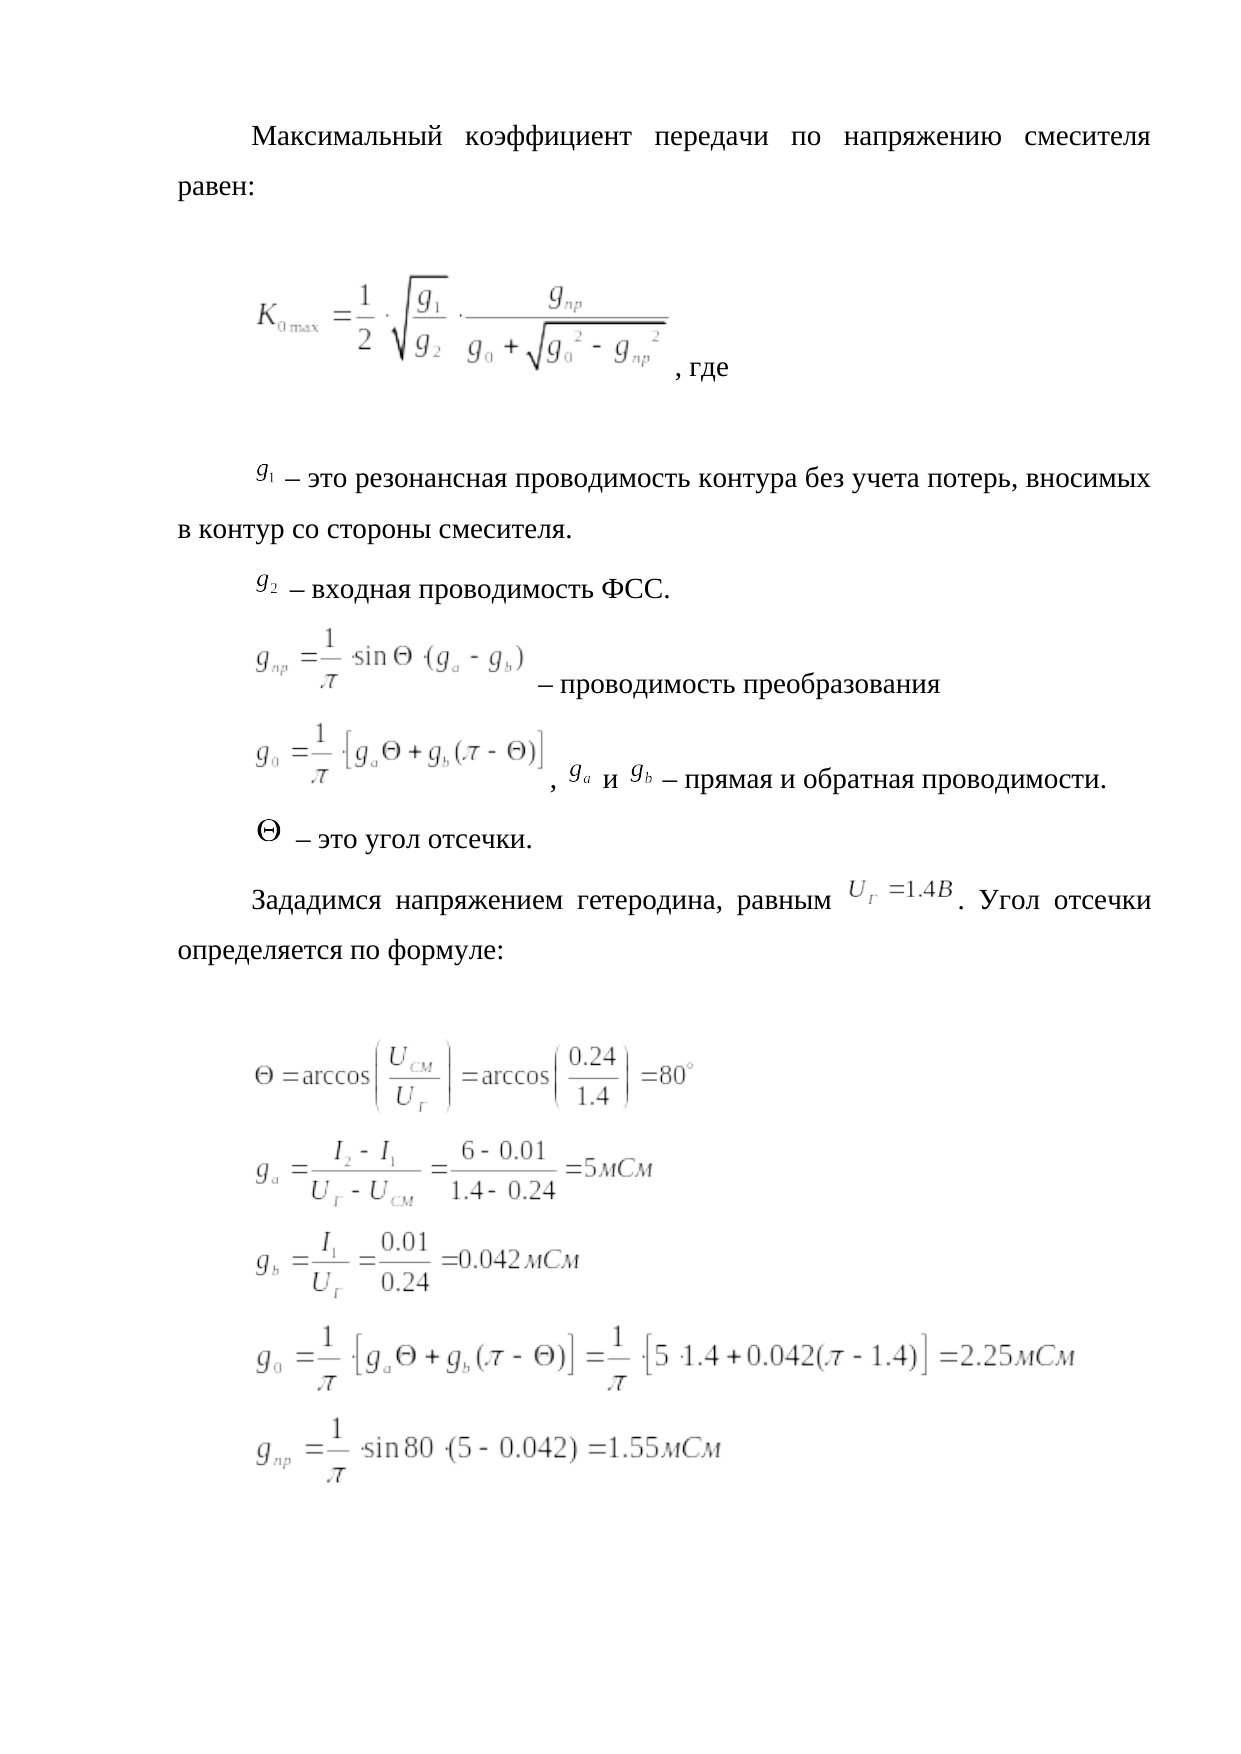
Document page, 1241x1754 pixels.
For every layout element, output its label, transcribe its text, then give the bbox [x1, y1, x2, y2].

text – проводимость преобразования [177, 622, 1152, 700]
text – это угол отсечки. [177, 811, 1152, 855]
text , где [177, 269, 1152, 383]
text Зададимся напряжением гетеродина, равным . Угол отсечки определяется по формуле: [177, 872, 1152, 966]
text Максимальный коэффициент передачи по напряжению смесителя равен: [177, 118, 1152, 202]
text – входная проводимость ФСС. [177, 561, 1152, 605]
text , и – прямая и обратная проводимости. [177, 716, 1152, 794]
text – это резонансная проводимость контура без учета потерь, вносимых в контур со стороны смесителя. [177, 450, 1152, 544]
